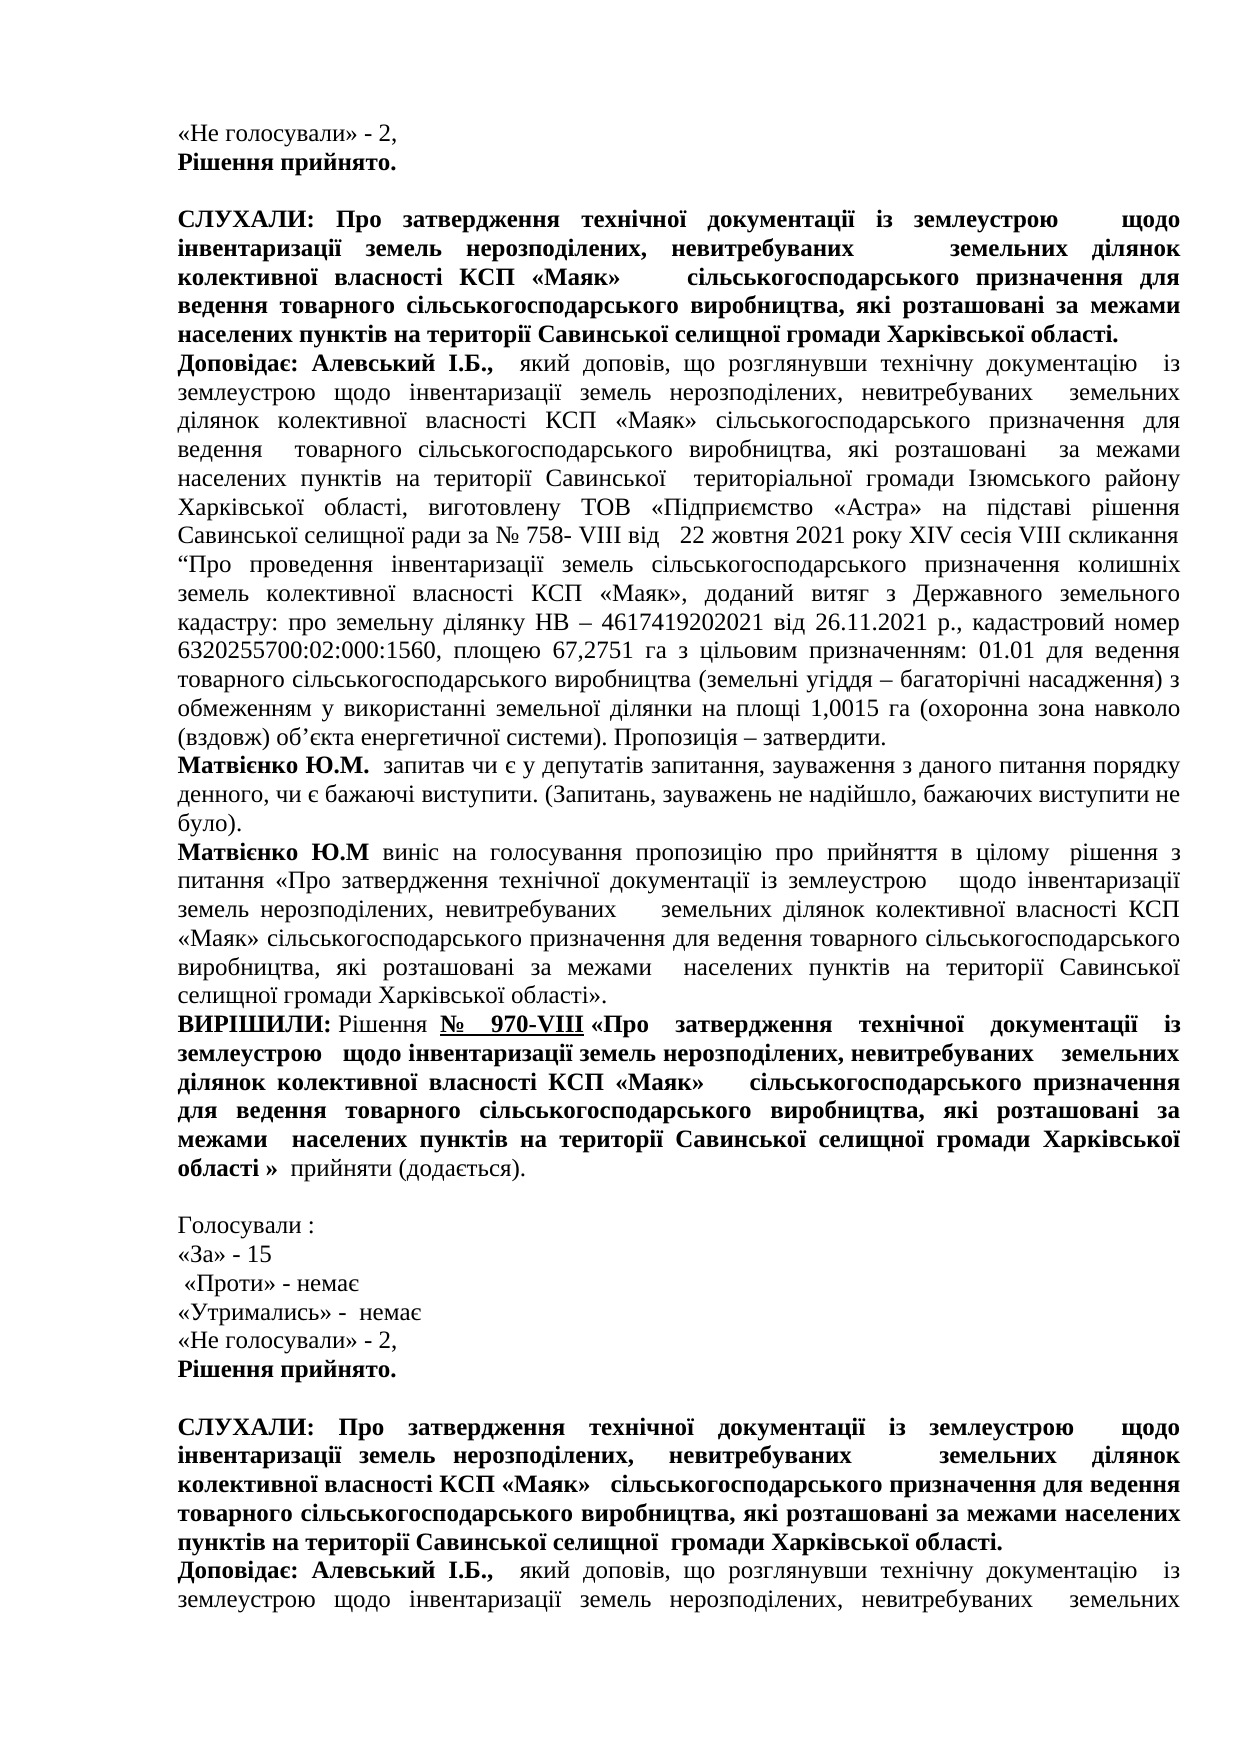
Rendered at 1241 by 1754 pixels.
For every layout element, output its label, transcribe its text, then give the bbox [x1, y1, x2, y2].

text ВИРІШИЛИ: Рішення № 970-VІІІ «Про затвердження технічної документації із землеустрою щодо інвентаризації земель нерозподілених, невитребуваних земельних ділянок колективної власності КСП «Маяк» сільськогосподарського призначення для ведення товарного сільськогосподарського виробництва, які розташовані за межами населених пунктів на території Савинської селищної громади Харківської області » прийняти (додається). [177, 1009, 1181, 1182]
text СЛУХАЛИ: Про затвердження технічної документації із землеустрою щодо інвентаризації земель нерозподілених, невитребуваних земельних ділянок колективної власності КСП «Маяк» сільськогосподарського призначення для ведення товарного сільськогосподарського виробництва, які розташовані за межами населених пунктів на території Савинської селищної громади Харківської області. [177, 204, 1181, 348]
text Голосували : [177, 1211, 1181, 1239]
text Матвієнко Ю.М. запитав чи є у депутатів запитання, зауваження з даного питання порядку денного, чи є бажаючі виступити. (Запитань, зауважень не надійшло, бажаючих виступити не було). [177, 751, 1181, 837]
text Рішення прийнято. [177, 1354, 1181, 1383]
text Рішення прийнято. [177, 147, 1181, 176]
text Доповідає: Алевський І.Б., який доповів, що розглянувши технічну документацію із землеустрою щодо інвентаризації земель нерозподілених, невитребуваних земельних ділянок колективної власності КСП «Маяк» сільськогосподарського призначення для ведення товарного сільськогосподарського виробництва, які розташовані за межами населених пунктів на території Савинської територіальної громади Ізюмського району Харківської області, виготовлену ТОВ «Підприємство «Астра» на підставі рішення Савинської селищної ради за № 758- VIIІ від 22 жовтня 2021 року ХIV сесія VIIІ скликання “Про проведення інвентаризації земель сільськогосподарського призначення колишніх земель колективної власності КСП «Маяк», доданий витяг з Державного земельного кадастру: про земельну ділянку НВ – 4617419202021 від 26.11.2021 р., кадастровий номер 6320255700:02:000:1560, площею 67,2751 га з цільовим призначенням: 01.01 для ведення товарного сільськогосподарського виробництва (земельні угіддя – багаторічні насадження) з обмеженням у використанні земельної ділянки на площі 1,0015 га (охоронна зона навколо (вздовж) об’єкта енергетичної системи). Пропозиція – затвердити. [177, 348, 1181, 751]
text Матвієнко Ю.М виніс на голосування пропозицію про прийняття в цілому рішення з питання «Про затвердження технічної документації із землеустрою щодо інвентаризації земель нерозподілених, невитребуваних земельних ділянок колективної власності КСП «Маяк» сільськогосподарського призначення для ведення товарного сільськогосподарського виробництва, які розташовані за межами населених пунктів на території Савинської селищної громади Харківської області». [177, 837, 1181, 1009]
text «Не голосували» - 2, [177, 1326, 1181, 1354]
text «Проти» - немає [177, 1268, 1181, 1297]
text «Утримались» - немає [177, 1297, 1181, 1326]
text «За» - 15 [177, 1239, 1181, 1268]
text «Не голосували» - 2, [177, 118, 1181, 147]
text СЛУХАЛИ: Про затвердження технічної документації із землеустрою щодо інвентаризації земель нерозподілених, невитребуваних земельних ділянок колективної власності КСП «Маяк» сільськогосподарського призначення для ведення товарного сільськогосподарського виробництва, які розташовані за межами населених пунктів на території Савинської селищної громади Харківської області. [177, 1412, 1181, 1556]
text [177, 1556, 1181, 1613]
